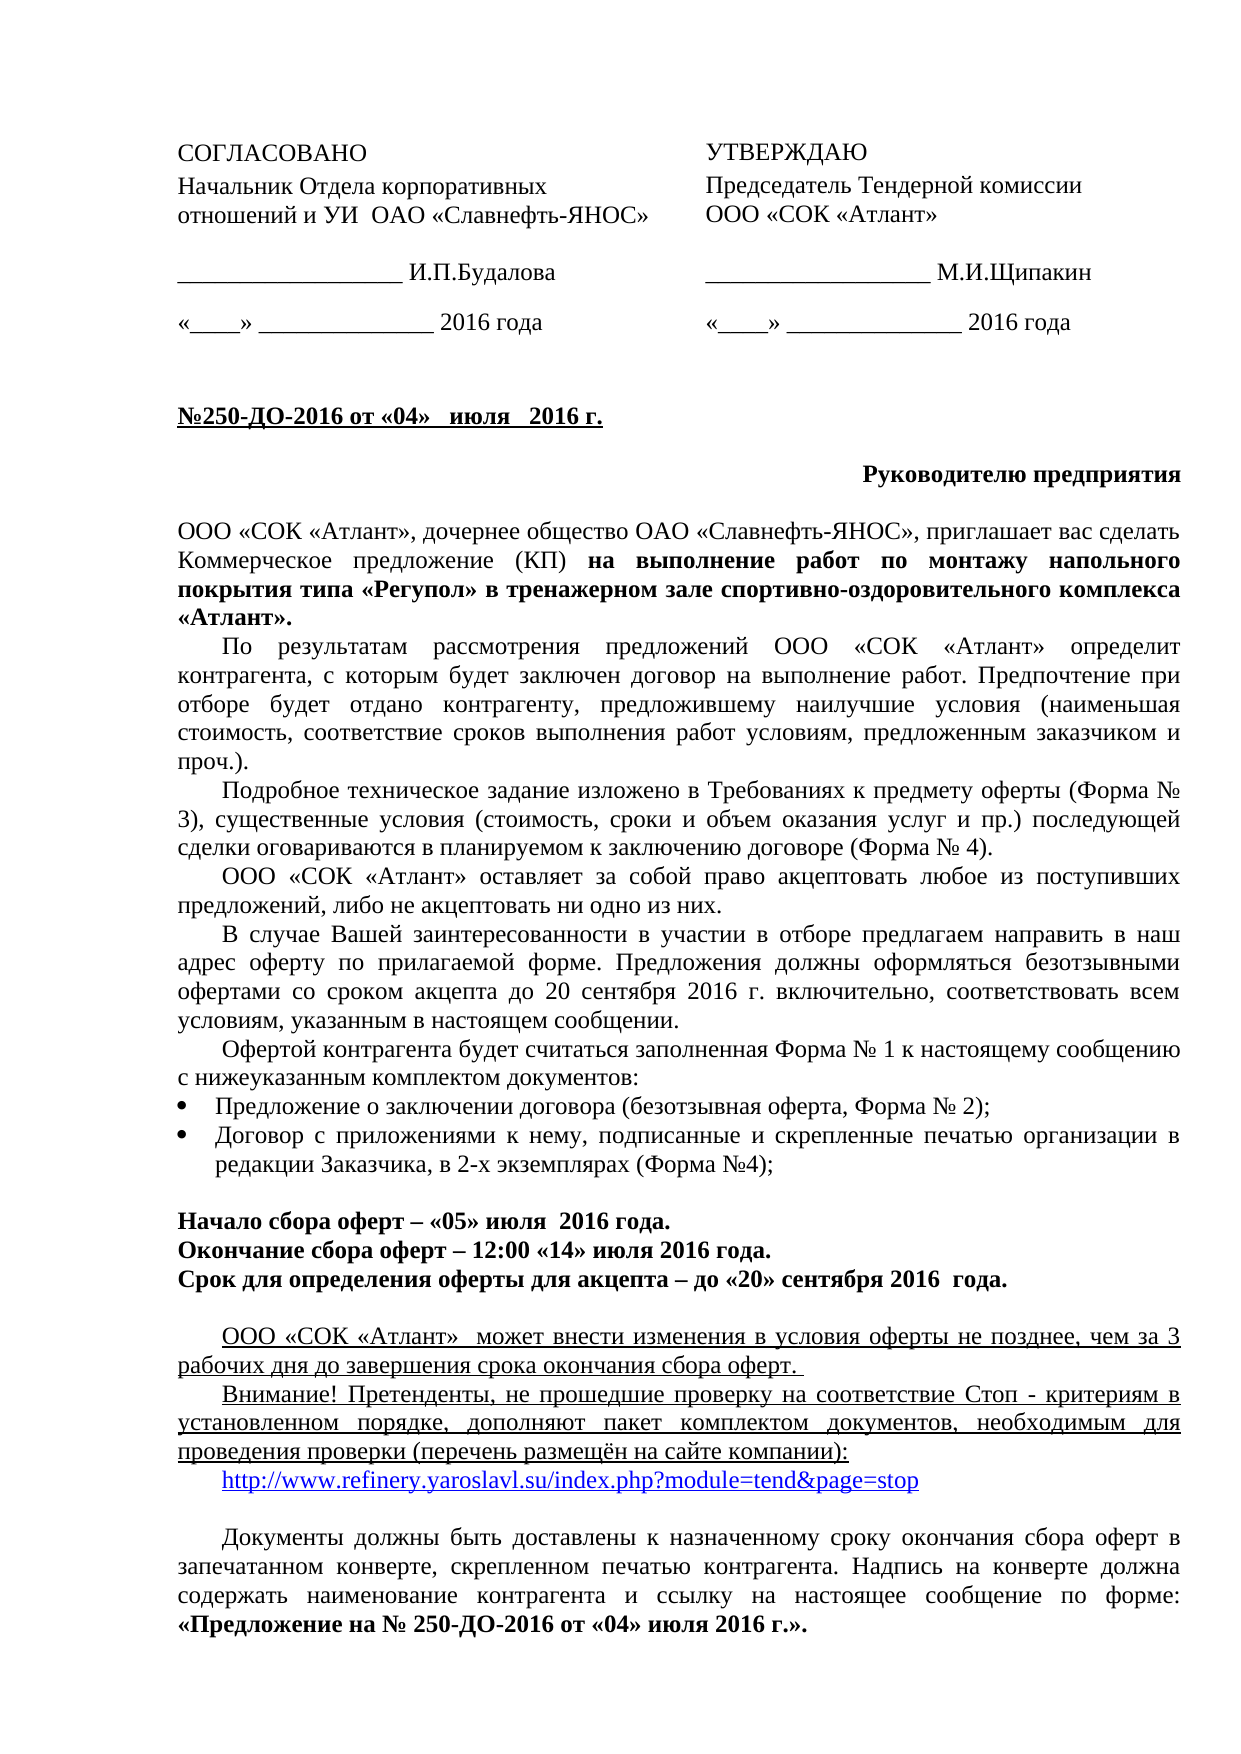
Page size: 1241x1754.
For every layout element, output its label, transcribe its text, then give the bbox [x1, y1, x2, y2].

table_cell Начальник Отдела корпоративных отношений и УИ ОАО «Славнефть-ЯНОС» [166, 171, 664, 229]
text Документы должны быть доставлены к назначенному сроку окончания сбора оферт в запечатанном конверте, скрепленном печатью контрагента. Надпись на конверте должна содержать наименование контрагента и ссылку на настоящее сообщение по форме: «Предложение на № 250-ДО-2016 от «04» июля 2016 г.». [177, 1522, 1181, 1637]
text Срок для определения оферты для акцепта – до «20» сентября 2016 года. [177, 1264, 1181, 1292]
text В случае Вашей заинтересованности в участии в отборе предлагаем направить в наш адрес оферту по прилагаемой форме. Предложения должны оформляться безотзывными офертами со сроком акцепта до 20 сентября 2016 г. включительно, соответствовать всем условиям, указанным в настоящем сообщении. [177, 919, 1181, 1034]
table_header СОГЛАСОВАНО [166, 133, 664, 171]
text Начало сбора оферт – «05» июля 2016 года. [177, 1206, 1181, 1235]
table_cell __________________ И.П.Будалова [166, 229, 664, 286]
text По результатам рассмотрения предложений ООО «СОК «Атлант» определит контрагента, с которым будет заключен договор на выполнение работ. Предпочтение при отборе будет отдано контрагенту, предложившему наилучшие условия (наименьшая стоимость, соответствие сроков выполнения работ условиям, предложенным заказчиком и проч.). [177, 631, 1181, 775]
list Договор с приложениями к нему, подписанные и скрепленные печатью организации в редакции Заказчика, в 2-х экземплярах (Форма №4); [177, 1120, 1181, 1177]
list Предложение о заключении договора (безотзывная оферта, Форма № 2); [177, 1091, 1181, 1120]
table_cell __________________ М.И.Щипакин [694, 228, 1162, 285]
text http://www.refinery.yaroslavl.su/index.php?module=tend&page=stop [177, 1465, 1181, 1494]
text №250-ДО-2016 от «04» июля 2016 г. [177, 401, 1181, 430]
table_cell «____» ______________ 2016 года [166, 286, 664, 344]
text Подробное техническое задание изложено в Требованиях к предмету оферты (Форма № 3), существенные условия (стоимость, сроки и объем оказания услуг и пр.) последующей сделки оговариваются в планируемом к заключению договоре (Форма № 4). [177, 775, 1181, 861]
text Внимание! Претенденты, не прошедшие проверку на соответствие Стоп - критериям в установленном порядке, дополняют пакет комплектом документов, необходимым для проведения проверки (перечень размещён на сайте компании): [177, 1379, 1181, 1432]
text ООО «СОК «Атлант» может внести изменения в условия оферты не позднее, чем за 3 рабочих дня до завершения срока окончания сбора оферт. [177, 1321, 1181, 1379]
text Офертой контрагента будет считаться заполненная Форма № 1 к настоящему сообщению с нижеуказанным комплектом документов: [177, 1034, 1181, 1091]
text Окончание сбора оферт – 12:00 «14» июля 2016 года. [177, 1235, 1181, 1264]
text ООО «СОК «Атлант» оставляет за собой право акцептовать любое из поступивших предложений, либо не акцептовать ни одно из них. [177, 861, 1181, 919]
text Руководителю предприятия [177, 459, 1181, 487]
text ООО «СОК «Атлант», дочернее общество ОАО «Славнефть-ЯНОС», приглашает вас сделать Коммерческое предложение (КП) на выполнение работ по монтажу напольного покрытия типа «Регупол» в тренажерном зале спортивно-оздоровительного комплекса «Атлант». [177, 516, 1181, 631]
table_header УТВЕРЖДАЮ [694, 132, 1162, 170]
table_cell Председатель Тендерной комиссии ООО «СОК «Атлант» [694, 170, 1162, 228]
table_cell «____» ______________ 2016 года [694, 285, 1162, 346]
text Внимание! Претенденты, не прошедшие проверку на соответствие Стоп - критериям в установленном порядке, дополняют пакет комплектом документов, необходимым для проведения проверки (перечень размещён на сайте компании): [177, 1434, 1181, 1465]
